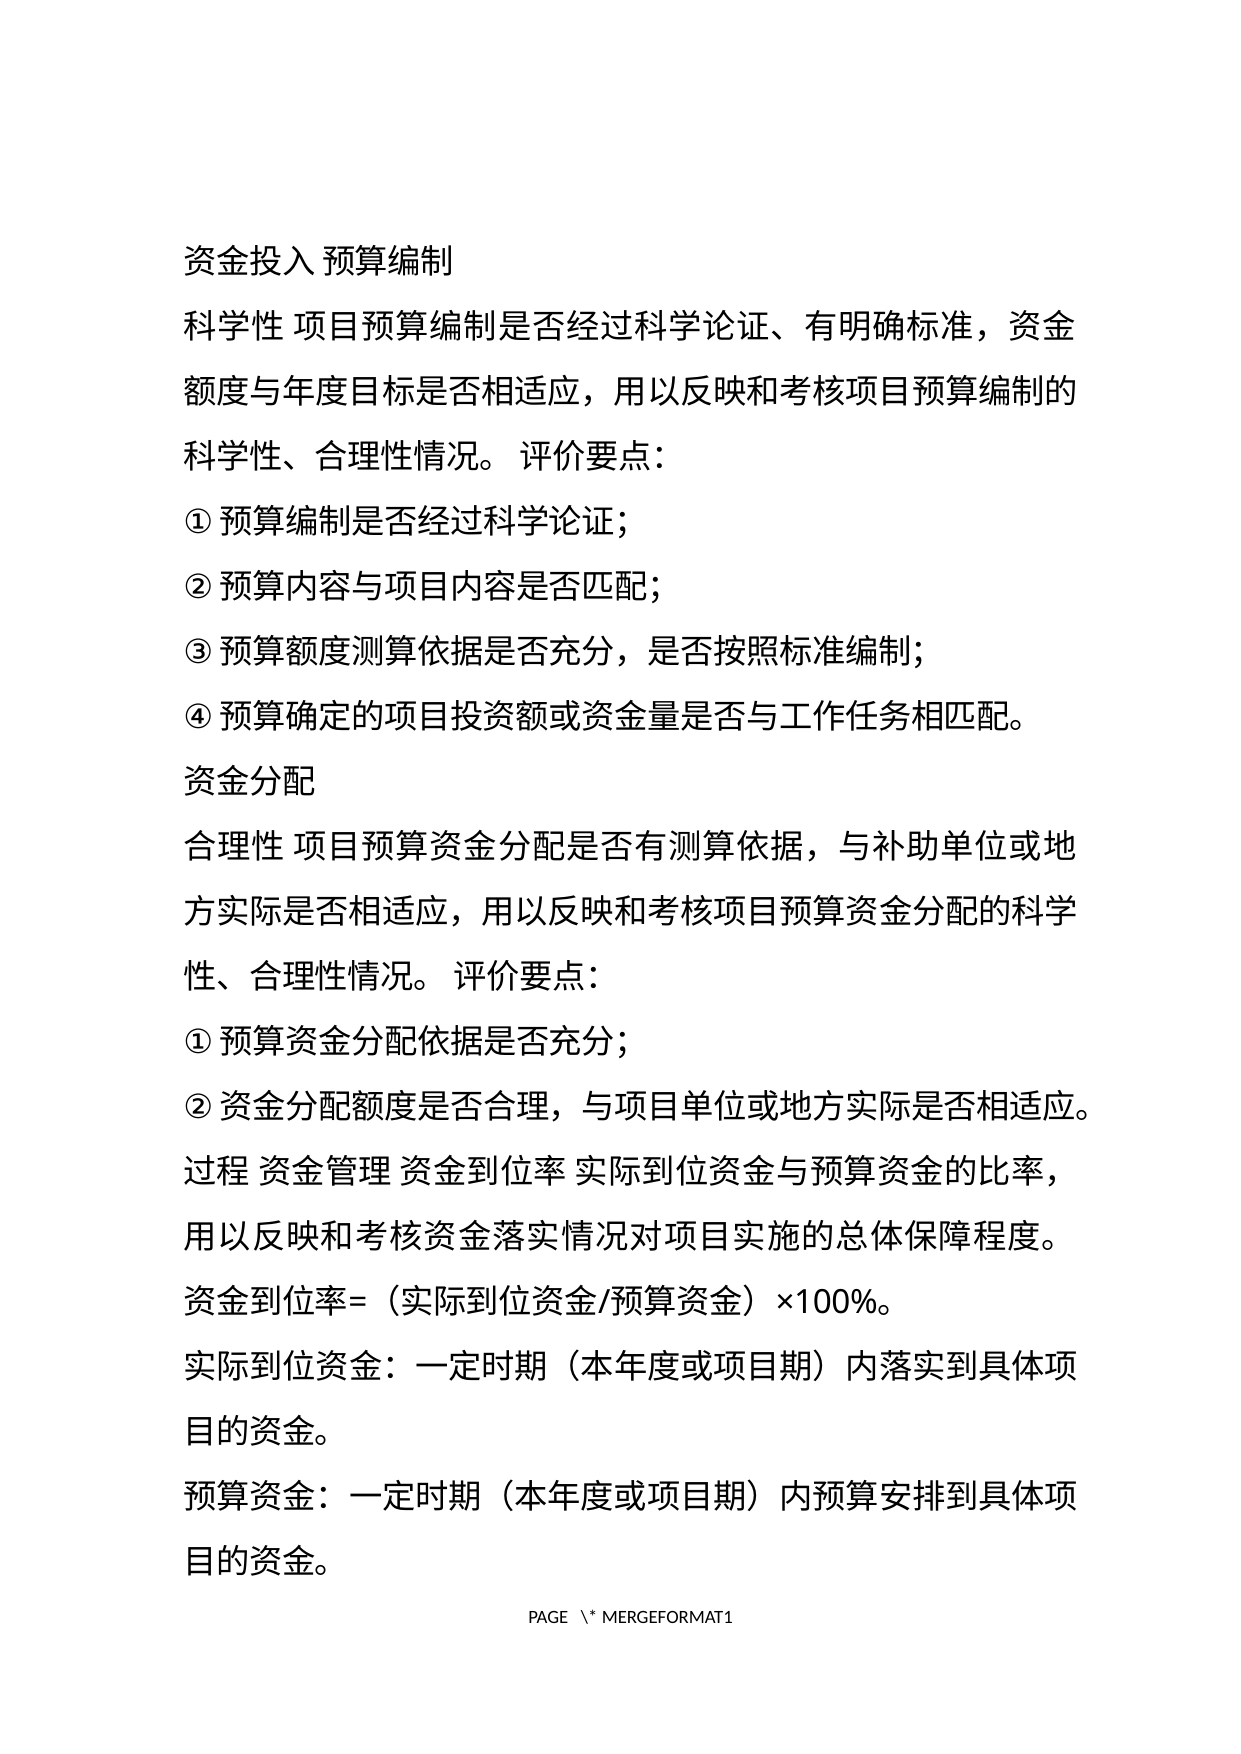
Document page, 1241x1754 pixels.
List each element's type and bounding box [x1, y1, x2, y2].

text [183, 162, 1078, 1592]
